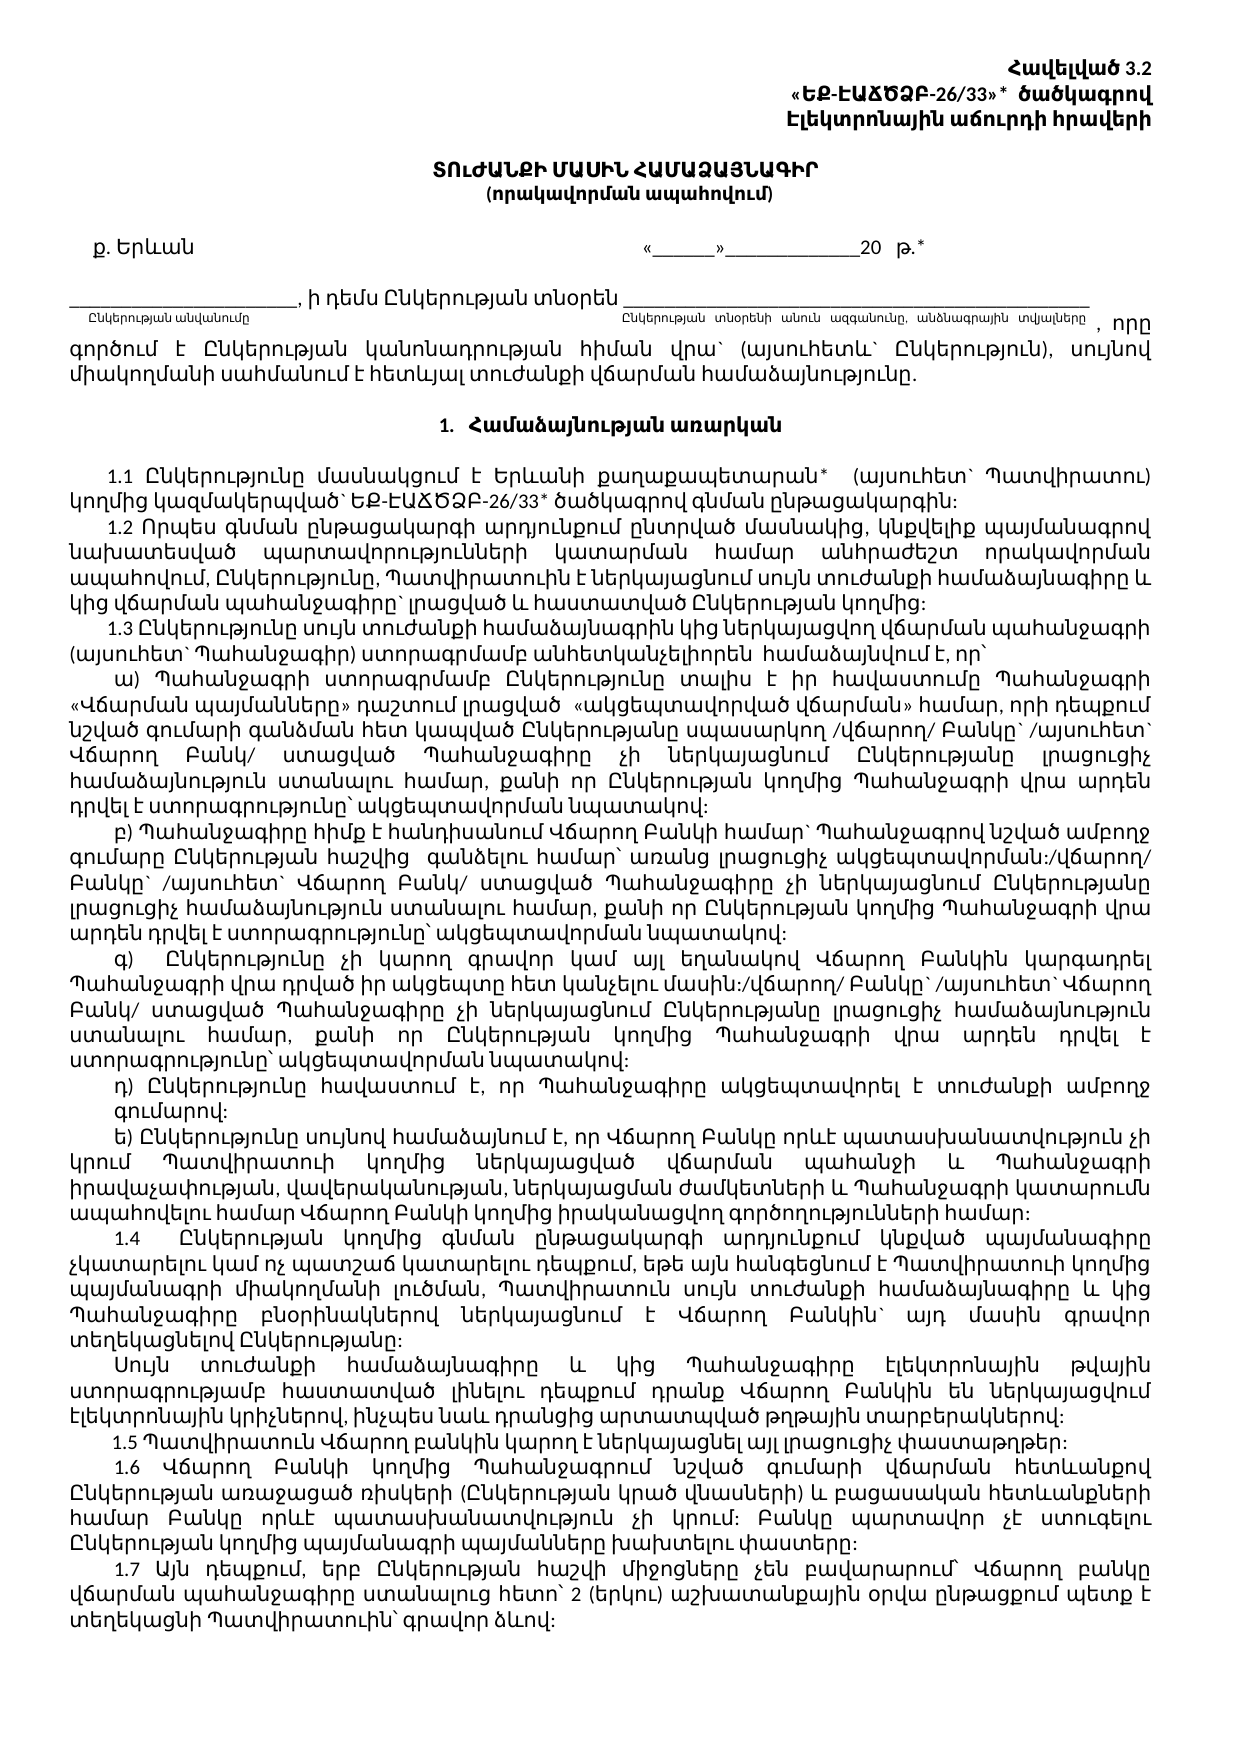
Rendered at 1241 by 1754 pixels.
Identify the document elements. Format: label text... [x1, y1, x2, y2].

text 1.3 Ընկերությունը սույն տուժանքի համաձայնագրին կից ներկայացվող վճարման պահանջագրի (այսուհետ` Պահանջագիր) ստորագրմամբ անհետկանչելիորեն համաձայնվում է, որ՝ [69, 616, 1152, 666]
text 1.7 Այն դեպքում, երբ Ընկերության հաշվի միջոցները չեն բավարարում՝ Վճարող բանկը վճարման պահանջագիրը ստանալուց հետո՝ 2 (երկու) աշխատանքային օրվա ընթացքում պետք է տեղեկացնի Պատվիրատուին՝ գրավոր ձևով: [69, 1556, 1152, 1632]
text 1. Համաձայնության առարկան [69, 412, 1152, 438]
text Էլեկտրոնային աճուրդի հրավերի [69, 106, 1152, 132]
text 1.4 Ընկերության կողմից գնման ընթացակարգի արդյունքում կնքված պայմանագիրը չկատարելու կամ ոչ պատշաճ կատարելու դեպքում, եթե այն հանգեցնում է Պատվիրատուի կողմից պայմանագրի միակողմանի լուծման, Պատվիրատուն սույն տուժանքի համաձայնագիրը և կից Պահանջագիրը բնօրինակներով ներկայացնում է Վճարող Բանկին` այդ մասին գրավոր տեղեկացնելով Ընկերությանը: [69, 1226, 1152, 1353]
text 1.2 Որպես գնման ընթացակարգի արդյունքում ընտրված մասնակից, կնքվելիք պայմանագրով նախատեսված պարտավորությունների կատարման համար անհրաժեշտ որակավորման ապահովում, Ընկերությունը, Պատվիրատուին է ներկայացնում սույն տուժանքի համաձայնագիրը և կից վճարման պահանջագիրը` լրացված և հաստատված Ընկերության կողմից: [69, 514, 1152, 616]
text Ընկերության անվանումը Ընկերության տնօրենի անուն ազգանունը, անձնագրային տվյալները , որը գործում է Ընկերության կանոնադրության հիման վրա` (այսուհետև` Ընկերություն), սույնով միակողմանի սահմանում է հետևյալ տուժանքի վճարման համաձայնությունը. [69, 311, 1152, 387]
text բ) Պահանջագիրը հիմք է հանդիսանում Վճարող Բանկի համար` Պահանջագրով նշված ամբողջ գումարը Ընկերության հաշվից գանձելու համար՝ առանց լրացուցիչ ակցեպտավորման:/վճարող/ Բանկը` /այսուհետ` Վճարող Բանկ/ ստացված Պահանջագիրը չի ներկայացնում Ընկերությանը լրացուցիչ համաձայնություն ստանալու համար, քանի որ Ընկերության կողմից Պահանջագրի վրա արդեն դրվել է ստորագրությունը՝ ակցեպտավորման նպատակով: [69, 819, 1152, 946]
text ա) Պահանջագրի ստորագրմամբ Ընկերությունը տալիս է իր հավաստումը Պահանջագրի «Վճարման պայմանները» դաշտում լրացված «ակցեպտավորված վճարման» համար, որի դեպքում նշված գումարի գանձման հետ կապված Ընկերությանը սպասարկող /վճարող/ Բանկը` /այսուհետ` Վճարող Բանկ/ ստացված Պահանջագիրը չի ներկայացնում Ընկերությանը լրացուցիչ համաձայնություն ստանալու համար, քանի որ Ընկերության կողմից Պահանջագրի վրա արդեն դրվել է ստորագրությունը՝ ակցեպտավորման նպատակով: [69, 666, 1152, 819]
text «ԵՔ-ԷԱՃԾՁԲ-26/33»* ծածկագրով [69, 81, 1152, 106]
text ք. Երևան «______»_____________20 թ.* [69, 234, 1152, 260]
text Սույն տուժանքի համաձայնագիրը և կից Պահանջագիրը էլեկտրոնային թվային ստորագրությամբ հաստատված լինելու դեպքում դրանք Վճարող Բանկին են ներկայացվում էլեկտրոնային կրիչներով, ինչպես նաև դրանցից արտատպված թղթային տարբերակներով: [69, 1353, 1152, 1429]
text 1.1 Ընկերությունը մասնակցում է Երևանի քաղաքապետարան* (այսուհետ` Պատվիրատու) կողմից կազմակերպված` ԵՔ-ԷԱՃԾՁԲ-26/33* ծածկագրով գնման ընթացակարգին: [69, 463, 1152, 514]
text 1.6 Վճարող Բանկի կողմից Պահանջագրում նշված գումարի վճարման հետևանքով Ընկերության առաջացած ռիսկերի (Ընկերության կրած վնասների) և բացասական հետևանքների համար Բանկը որևէ պատասխանատվություն չի կրում: Բանկը պարտավոր չէ ստուգելու Ընկերության կողմից պայմանագրի պայմանները խախտելու փաստերը: [69, 1454, 1152, 1556]
text Հավելված 3.2 [69, 56, 1152, 81]
text գ) Ընկերությունը չի կարող գրավոր կամ այլ եղանակով Վճարող Բանկին կարգադրել Պահանջագրի վրա դրված իր ակցեպտը հետ կանչելու մասին:/վճարող/ Բանկը` /այսուհետ` Վճարող Բանկ/ ստացված Պահանջագիրը չի ներկայացնում Ընկերությանը լրացուցիչ համաձայնություն ստանալու համար, քանի որ Ընկերության կողմից Պահանջագրի վրա արդեն դրվել է ստորագրությունը՝ ակցեպտավորման նպատակով: [69, 946, 1152, 1073]
text 1.5 Պատվիրատուն Վճարող բանկին կարող է ներկայացնել այլ լրացուցիչ փաստաթղթեր: [69, 1429, 1152, 1454]
text ՏՈւԺԱՆՔԻ ՄԱՍԻՆ ՀԱՄԱՁԱՅՆԱԳԻՐ [69, 157, 1152, 183]
text դ) Ընկերությունը հավաստում է, որ Պահանջագիրը ակցեպտավորել է տուժանքի ամբողջ գումարով: [113, 1073, 1152, 1124]
text (որակավորման ապահովում) [69, 183, 1152, 206]
text ______________________, ի դեմս Ընկերության տնօրեն _____________________________________________ [69, 285, 1152, 311]
text ե) Ընկերությունը սույնով համաձայնում է, որ Վճարող Բանկը որևէ պատասխանատվություն չի կրում Պատվիրատուի կողմից ներկայացված վճարման պահանջի և Պահանջագրի իրավաչափության, վավերականության, ներկայացման ժամկետների և Պահանջագրի կատարումն ապահովելու համար Վճարող Բանկի կողմից իրականացվող գործողությունների համար: [69, 1124, 1152, 1226]
